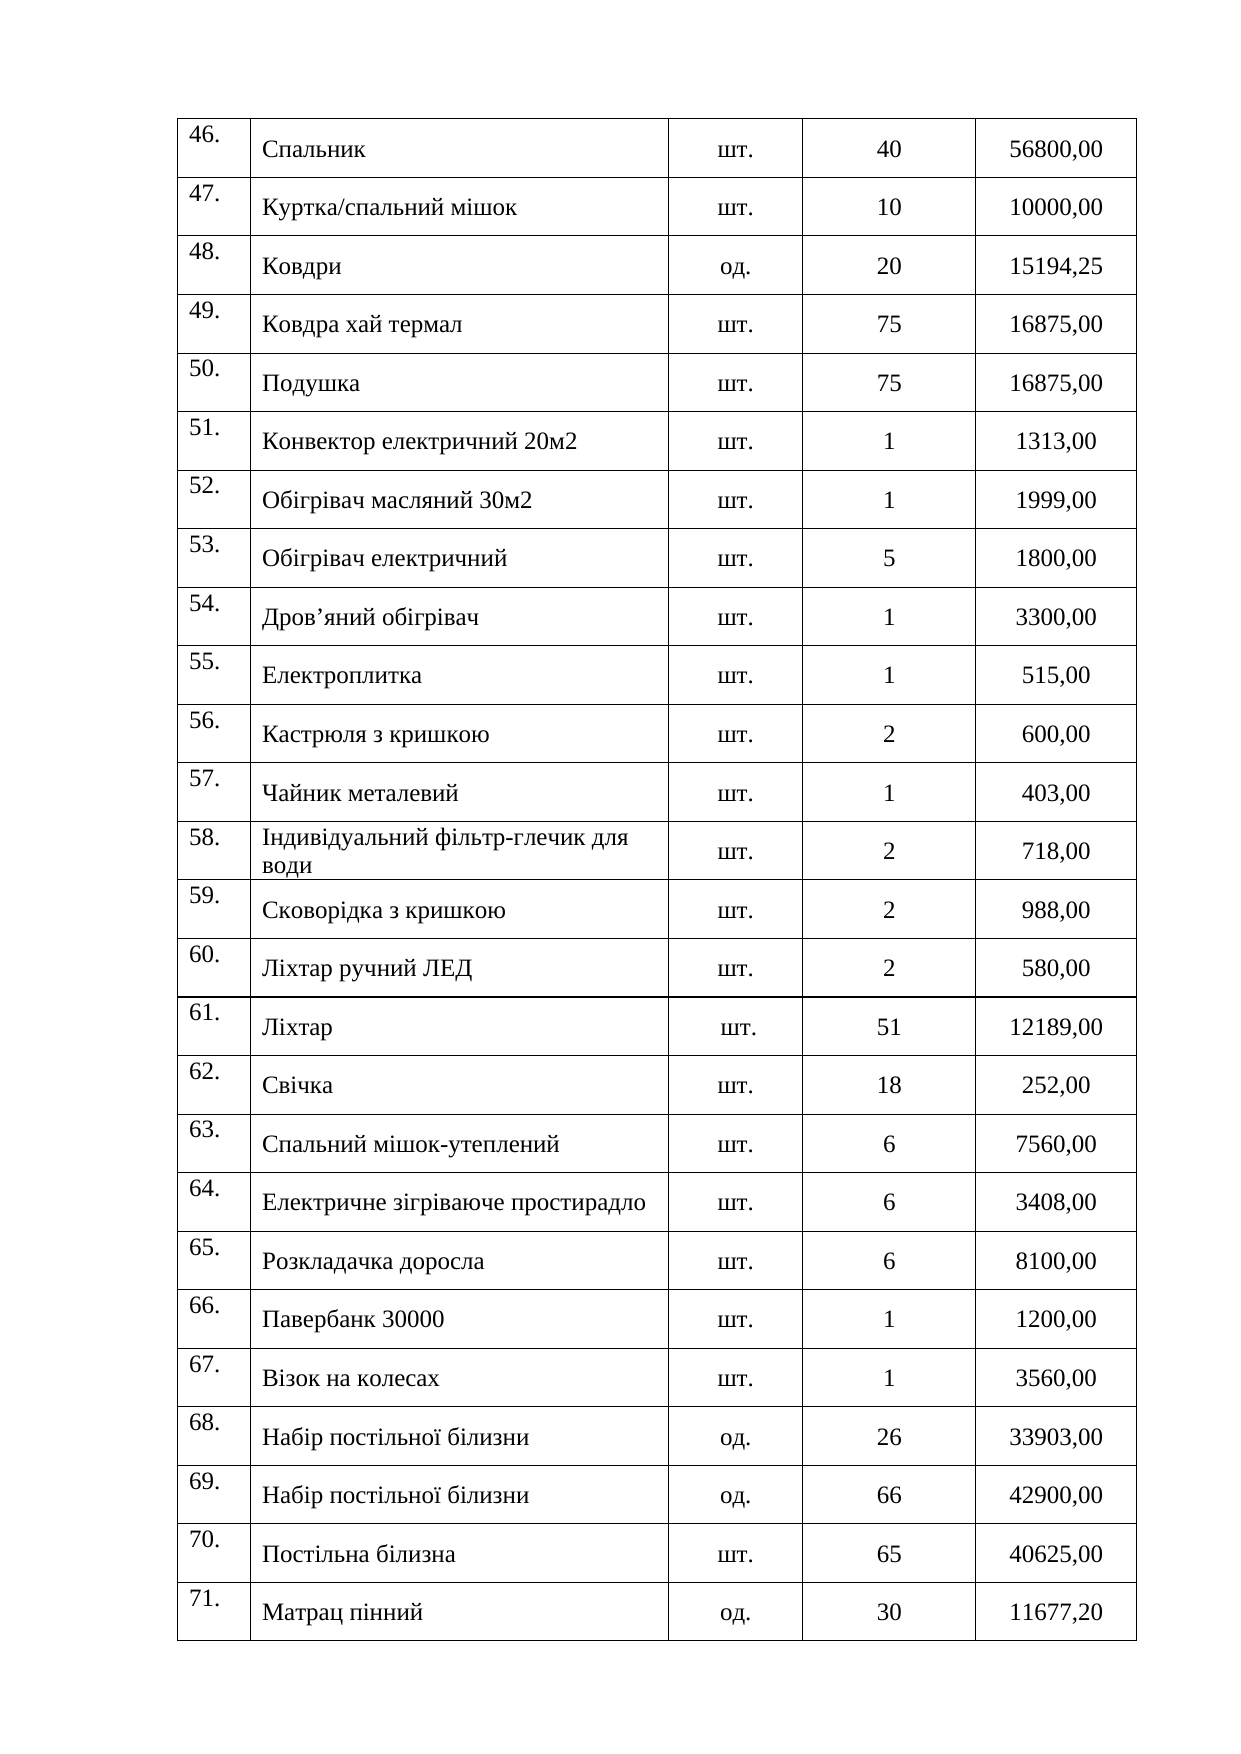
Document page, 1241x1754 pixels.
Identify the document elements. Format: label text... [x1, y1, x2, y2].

table_cell [178, 1232, 250, 1289]
table_cell 33903,00 [976, 1407, 1136, 1465]
table_cell [178, 412, 250, 469]
table_cell [178, 822, 250, 879]
table_cell Чайник металевий [251, 763, 668, 821]
table_cell Павербанк 30000 [251, 1290, 668, 1348]
table_cell шт. [669, 588, 802, 645]
table_cell шт. [669, 1524, 802, 1582]
table_cell 403,00 [976, 763, 1136, 821]
table_cell 2 [803, 939, 975, 996]
table_cell Ліхтар [251, 998, 668, 1055]
table_cell 16875,00 [976, 295, 1136, 352]
table_cell 6 [803, 1173, 975, 1231]
table_cell [178, 178, 250, 235]
table_cell [178, 1056, 250, 1113]
table_cell шт. [669, 939, 802, 996]
table_cell 1 [803, 1290, 975, 1348]
table_cell 580,00 [976, 939, 1136, 996]
table_cell шт. [669, 1349, 802, 1406]
table_cell од. [669, 1466, 802, 1523]
table_cell Куртка/спальний мішок [251, 178, 668, 235]
table_cell шт. [669, 354, 802, 411]
table_cell Візок на колесах [251, 1349, 668, 1406]
table_cell шт. [669, 880, 802, 938]
table_cell [178, 705, 250, 762]
table_cell [178, 119, 250, 177]
table_cell [178, 529, 250, 587]
table_cell 75 [803, 295, 975, 352]
table_cell Набір постільної білизни [251, 1466, 668, 1523]
table_cell Постільна білизна [251, 1524, 668, 1582]
table_cell [178, 1466, 250, 1523]
table_cell 1800,00 [976, 529, 1136, 587]
table_cell 1 [803, 471, 975, 528]
table_cell 26 [803, 1407, 975, 1465]
table_cell шт. [669, 998, 802, 1055]
table_cell 3300,00 [976, 588, 1136, 645]
table_cell Розкладачка доросла [251, 1232, 668, 1289]
table_cell шт. [669, 529, 802, 587]
table_cell шт. [669, 1290, 802, 1348]
table_cell шт. [669, 1056, 802, 1113]
table_cell 2 [803, 880, 975, 938]
table_cell Спальник [251, 119, 668, 177]
table_cell Електричне зігріваюче простирадло [251, 1173, 668, 1231]
table_cell [178, 1290, 250, 1348]
table_cell 11677,20 [976, 1583, 1136, 1640]
table_cell шт. [669, 295, 802, 352]
table_cell [178, 1407, 250, 1465]
table_cell 1 [803, 588, 975, 645]
table_cell шт. [669, 1173, 802, 1231]
table_cell Обігрівач електричний [251, 529, 668, 587]
table_cell 65 [803, 1524, 975, 1582]
table_cell шт. [669, 412, 802, 469]
table_cell 1 [803, 412, 975, 469]
table_cell Кастрюля з кришкою [251, 705, 668, 762]
table_cell 18 [803, 1056, 975, 1113]
table_cell 2 [803, 822, 975, 879]
table_cell Ковдри [251, 236, 668, 294]
table_cell 988,00 [976, 880, 1136, 938]
table_cell шт. [669, 646, 802, 704]
table_cell 1 [803, 763, 975, 821]
table_cell Набір постільної білизни [251, 1407, 668, 1465]
table_cell [178, 880, 250, 938]
table_cell [178, 295, 250, 352]
table_cell Свічка [251, 1056, 668, 1113]
table_cell шт. [669, 763, 802, 821]
table_cell Ковдра хай термал [251, 295, 668, 352]
table_cell 10000,00 [976, 178, 1136, 235]
table_cell 515,00 [976, 646, 1136, 704]
table_cell 56800,00 [976, 119, 1136, 177]
table_cell Подушка [251, 354, 668, 411]
table_cell 10 [803, 178, 975, 235]
table_cell [178, 588, 250, 645]
table_cell [178, 646, 250, 704]
table_cell 3408,00 [976, 1173, 1136, 1231]
table_cell 42900,00 [976, 1466, 1136, 1523]
table_cell 2 [803, 705, 975, 762]
table_cell шт. [669, 119, 802, 177]
table_cell 718,00 [976, 822, 1136, 879]
table_cell [178, 998, 250, 1055]
table_cell шт. [669, 705, 802, 762]
table_cell 66 [803, 1466, 975, 1523]
table_cell 40 [803, 119, 975, 177]
table_cell шт. [669, 471, 802, 528]
table_cell 5 [803, 529, 975, 587]
table_cell 1313,00 [976, 412, 1136, 469]
table_cell Електроплитка [251, 646, 668, 704]
table_cell [178, 236, 250, 294]
table_cell шт. [669, 1115, 802, 1172]
table_cell 1999,00 [976, 471, 1136, 528]
table_cell 1 [803, 646, 975, 704]
table_cell [178, 1115, 250, 1172]
table_cell [178, 1583, 250, 1640]
table_cell од. [669, 1583, 802, 1640]
table_cell 1200,00 [976, 1290, 1136, 1348]
table_cell Спальний мішок-утеплений [251, 1115, 668, 1172]
table_cell 8100,00 [976, 1232, 1136, 1289]
table_cell [178, 1524, 250, 1582]
table_cell Дров’яний обігрівач [251, 588, 668, 645]
table_cell шт. [669, 1232, 802, 1289]
table_cell од. [669, 1407, 802, 1465]
table_cell Ліхтар ручний ЛЕД [251, 939, 668, 996]
table_cell [178, 471, 250, 528]
table_cell 15194,25 [976, 236, 1136, 294]
table_cell шт. [669, 822, 802, 879]
table_cell 16875,00 [976, 354, 1136, 411]
table_cell Індивідуальний фільтр-глечик для води [251, 822, 668, 879]
table_cell Матрац пінний [251, 1583, 668, 1640]
table_cell [178, 939, 250, 996]
table_cell 6 [803, 1115, 975, 1172]
table_cell 600,00 [976, 705, 1136, 762]
table_cell 75 [803, 354, 975, 411]
table_cell Обігрівач масляний 30м2 [251, 471, 668, 528]
table_cell 40625,00 [976, 1524, 1136, 1582]
table_cell од. [669, 236, 802, 294]
table_cell [178, 763, 250, 821]
table_cell 6 [803, 1232, 975, 1289]
table_cell Сковорідка з кришкою [251, 880, 668, 938]
table_cell 252,00 [976, 1056, 1136, 1113]
table_cell [178, 354, 250, 411]
table_cell Конвектор електричний 20м2 [251, 412, 668, 469]
table_cell 51 [803, 998, 975, 1055]
table_cell 20 [803, 236, 975, 294]
table_cell [178, 1349, 250, 1406]
table_cell 30 [803, 1583, 975, 1640]
table_cell 1 [803, 1349, 975, 1406]
table_cell 3560,00 [976, 1349, 1136, 1406]
table_cell [178, 1173, 250, 1231]
table_cell 7560,00 [976, 1115, 1136, 1172]
table_cell шт. [669, 178, 802, 235]
table_cell 12189,00 [976, 998, 1136, 1055]
